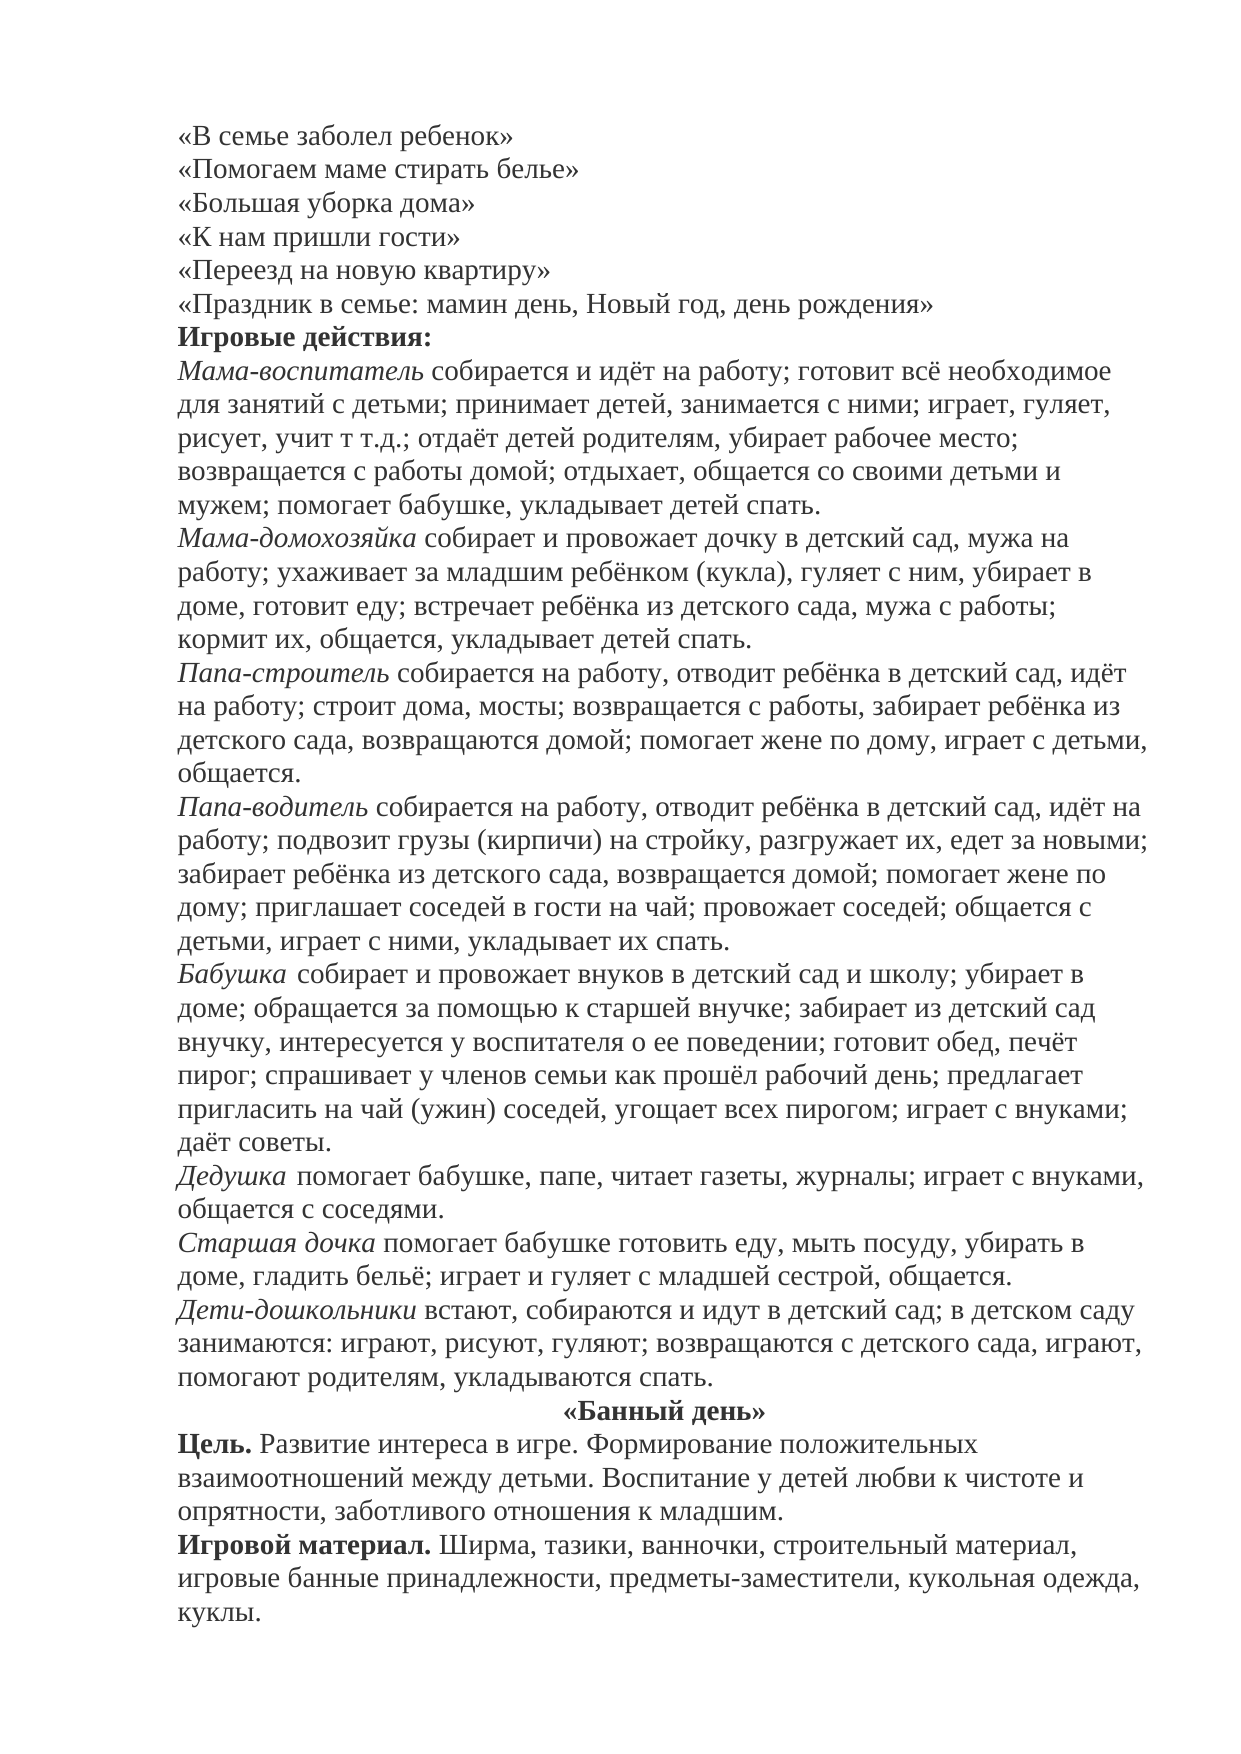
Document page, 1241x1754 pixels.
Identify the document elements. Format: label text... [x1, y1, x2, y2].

text «Банный день» [177, 1393, 1152, 1426]
text Игровой материал. Ширма, тазики, ванночки, строительный материал, игровые банные принадлежности, предметы-заместители, кукольная одежда, куклы. [177, 1527, 1152, 1627]
text Цель. Развитие интереса в игре. Формирование положительных взаимоотношений между детьми. Воспитание у детей любви к чистоте и опрятности, заботливого отношения к младшим. [177, 1426, 1152, 1527]
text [177, 118, 1152, 1393]
